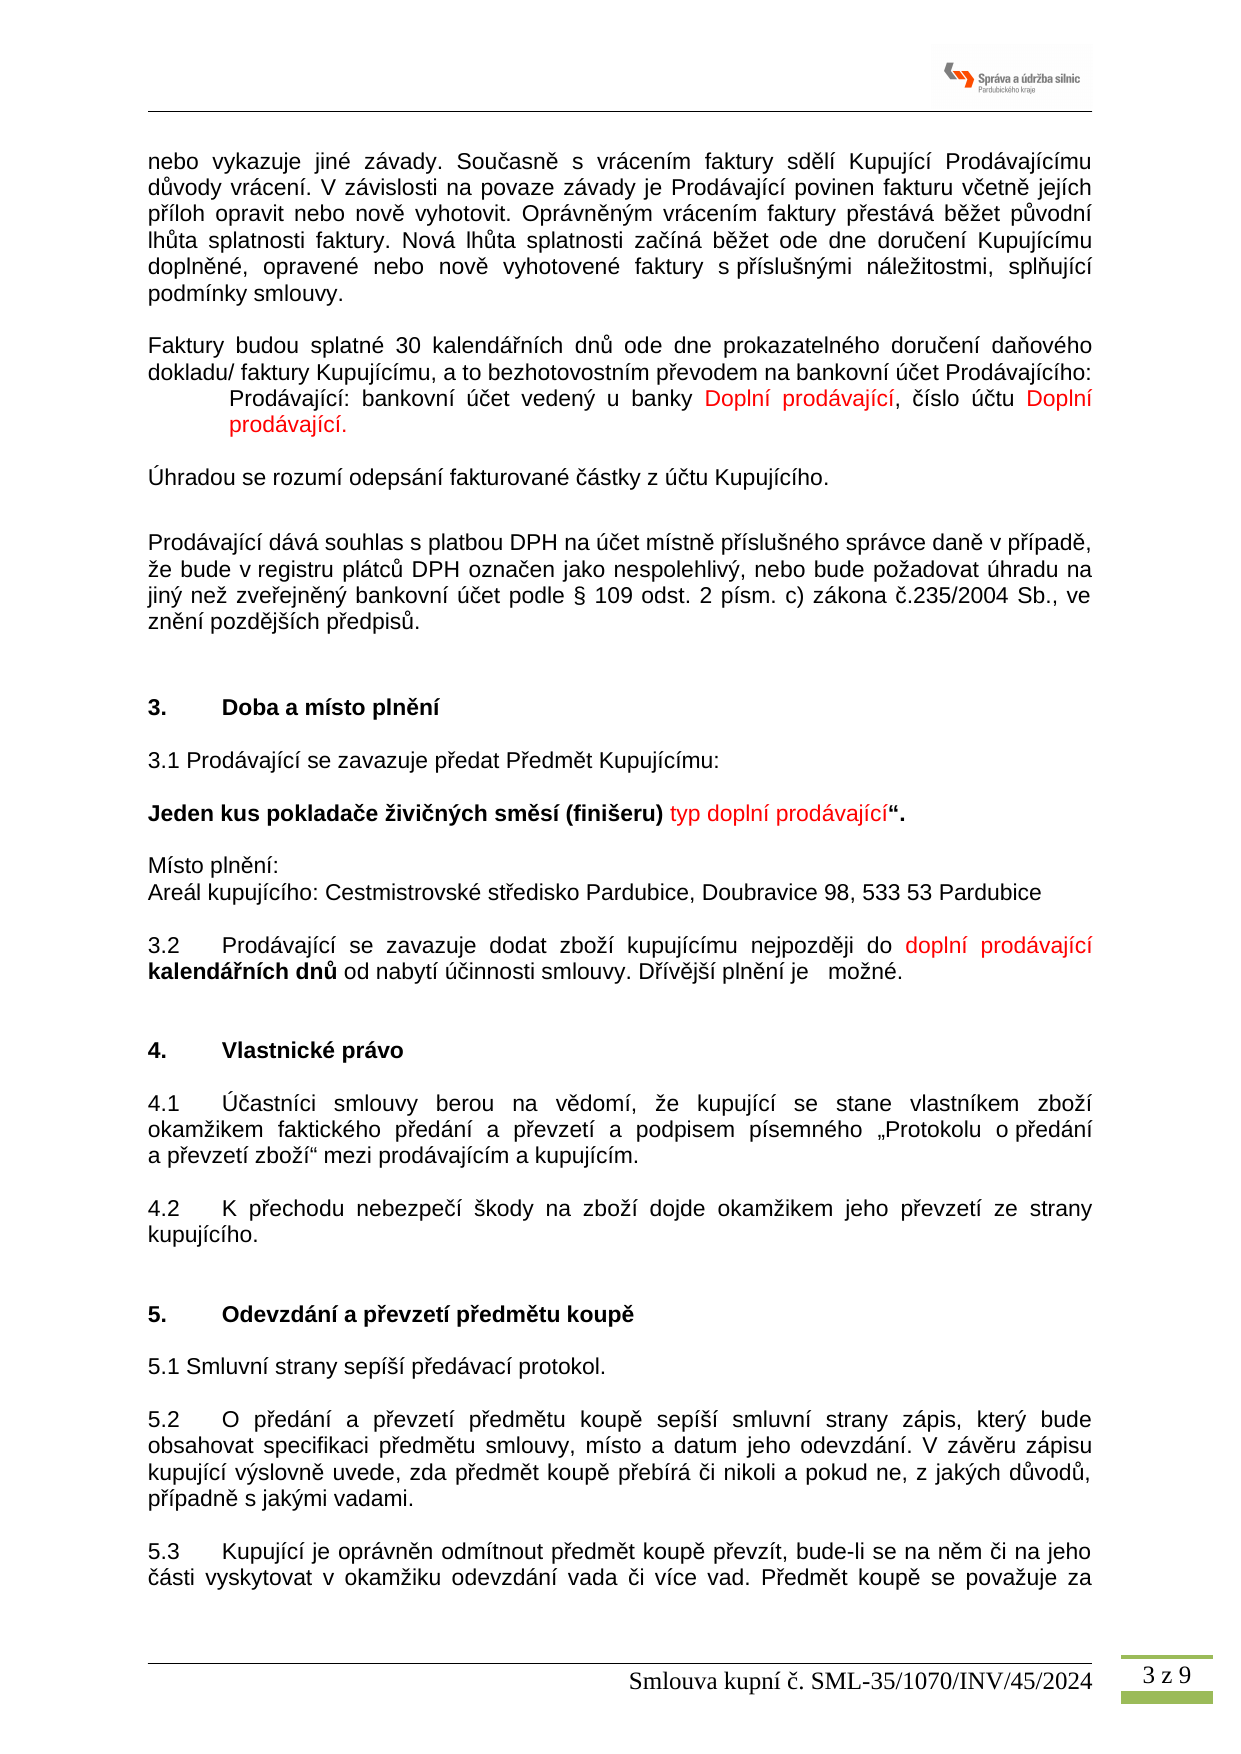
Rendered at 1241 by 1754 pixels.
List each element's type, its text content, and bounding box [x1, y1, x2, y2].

text Jeden kus pokladače živičných směsí (finišeru) typ doplní prodávající“. [148, 800, 1092, 826]
list Doba a místo plnění [148, 694, 1092, 721]
list Vlastnické právo [148, 1037, 1092, 1063]
text Prodávající: bankovní účet vedený u banky Doplní prodávající, číslo účtu Doplní prodávající. [229, 385, 1092, 438]
text 5.2 O předání a převzetí předmětu koupě sepíší smluvní strany zápis, který bude obsahovat specifikaci předmětu smlouvy, místo a datum jeho odevzdání. V závěru zápisu kupující výslovně uvede, zda předmět koupě přebírá či nikoli a pokud ne, z jakých důvodů, případně s jakými vadami. [148, 1406, 1092, 1511]
text Místo plnění: [148, 852, 1092, 879]
list Úhradou se rozumí odepsání fakturované částky z účtu Kupujícího. [148, 464, 1092, 490]
list Prodávající se zavazuje dodat zboží kupujícímu nejpozději do doplní prodávající kalendářních dnů od nabytí účinnosti smlouvy. Dřívější plnění je možné. [148, 932, 1092, 984]
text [148, 1538, 1092, 1590]
text 4.2 K přechodu nebezpečí škody na zboží dojde okamžikem jeho převzetí ze strany kupujícího. [148, 1195, 1092, 1248]
text Faktury budou splatné 30 kalendářních dnů ode dne prokazatelného doručení daňového dokladu/ faktury Kupujícímu, a to bezhotovostním převodem na bankovní účet Prodávajícího: [148, 332, 1092, 385]
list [148, 148, 1092, 306]
text 3.1 Prodávající se zavazuje předat Předmět Kupujícímu: [148, 747, 1092, 773]
text Prodávající dává souhlas s platbou DPH na účet místně příslušného správce daně v případě, že bude v registru plátců DPH označen jako nespolehlivý, nebo bude požadovat úhradu na jiný než zveřejněný bankovní účet podle § 109 odst. 2 písm. c) zákona č.235/2004 Sb., ve znění pozdějších předpisů. [148, 529, 1092, 634]
picture [931, 44, 1093, 109]
text Areál kupujícího: Cestmistrovské středisko Pardubice, Doubravice 98, 533 53 Pardubice [148, 879, 1092, 905]
list Odevzdání a převzetí předmětu koupě [148, 1301, 1092, 1327]
text 5.1 Smluvní strany sepíší předávací protokol. [148, 1353, 1092, 1379]
text 4.1 Účastníci smlouvy berou na vědomí, že kupující se stane vlastníkem zboží okamžikem faktického předání a převzetí a podpisem písemného „Protokolu o předání a převzetí zboží“ mezi prodávajícím a kupujícím. [148, 1090, 1092, 1169]
